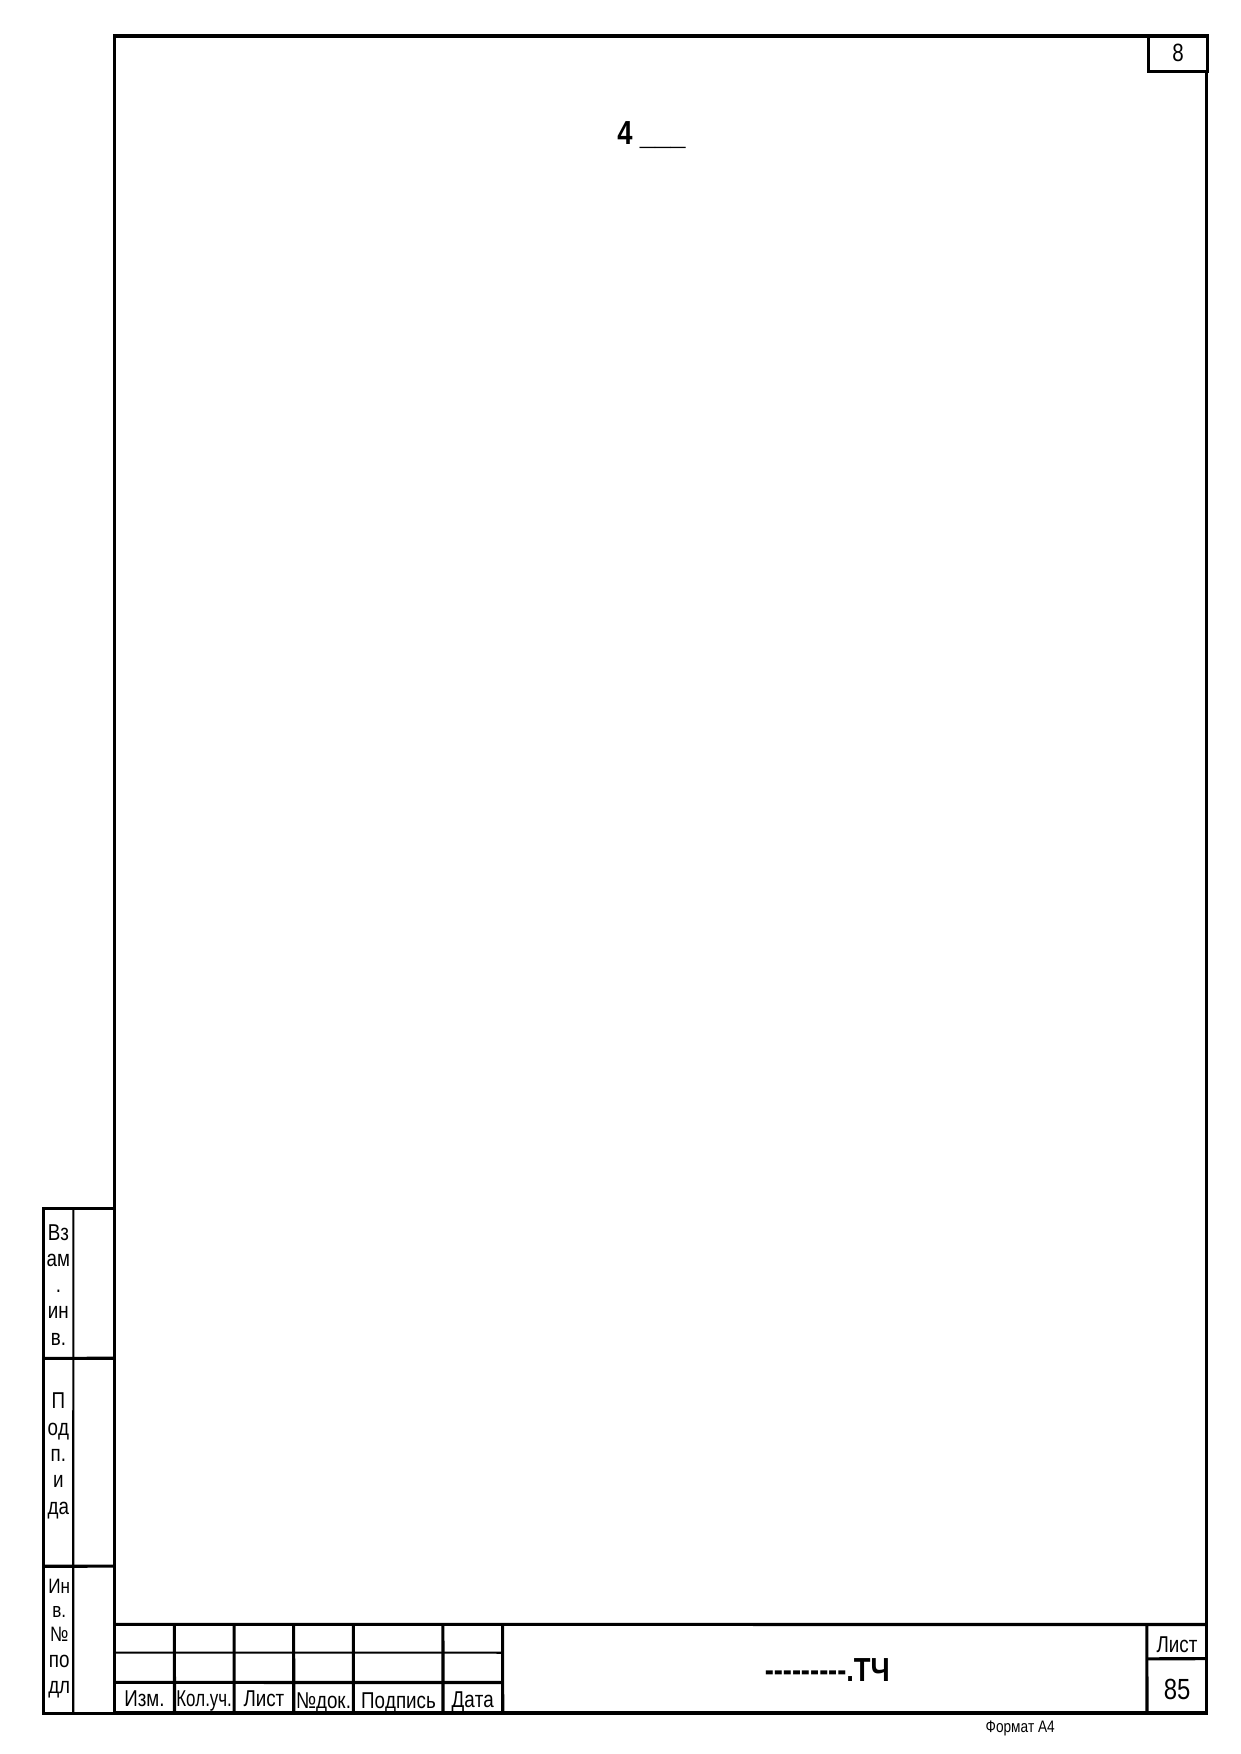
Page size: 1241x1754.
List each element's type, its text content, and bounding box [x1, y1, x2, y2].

subtitle 4 ___ [133, 114, 1169, 152]
